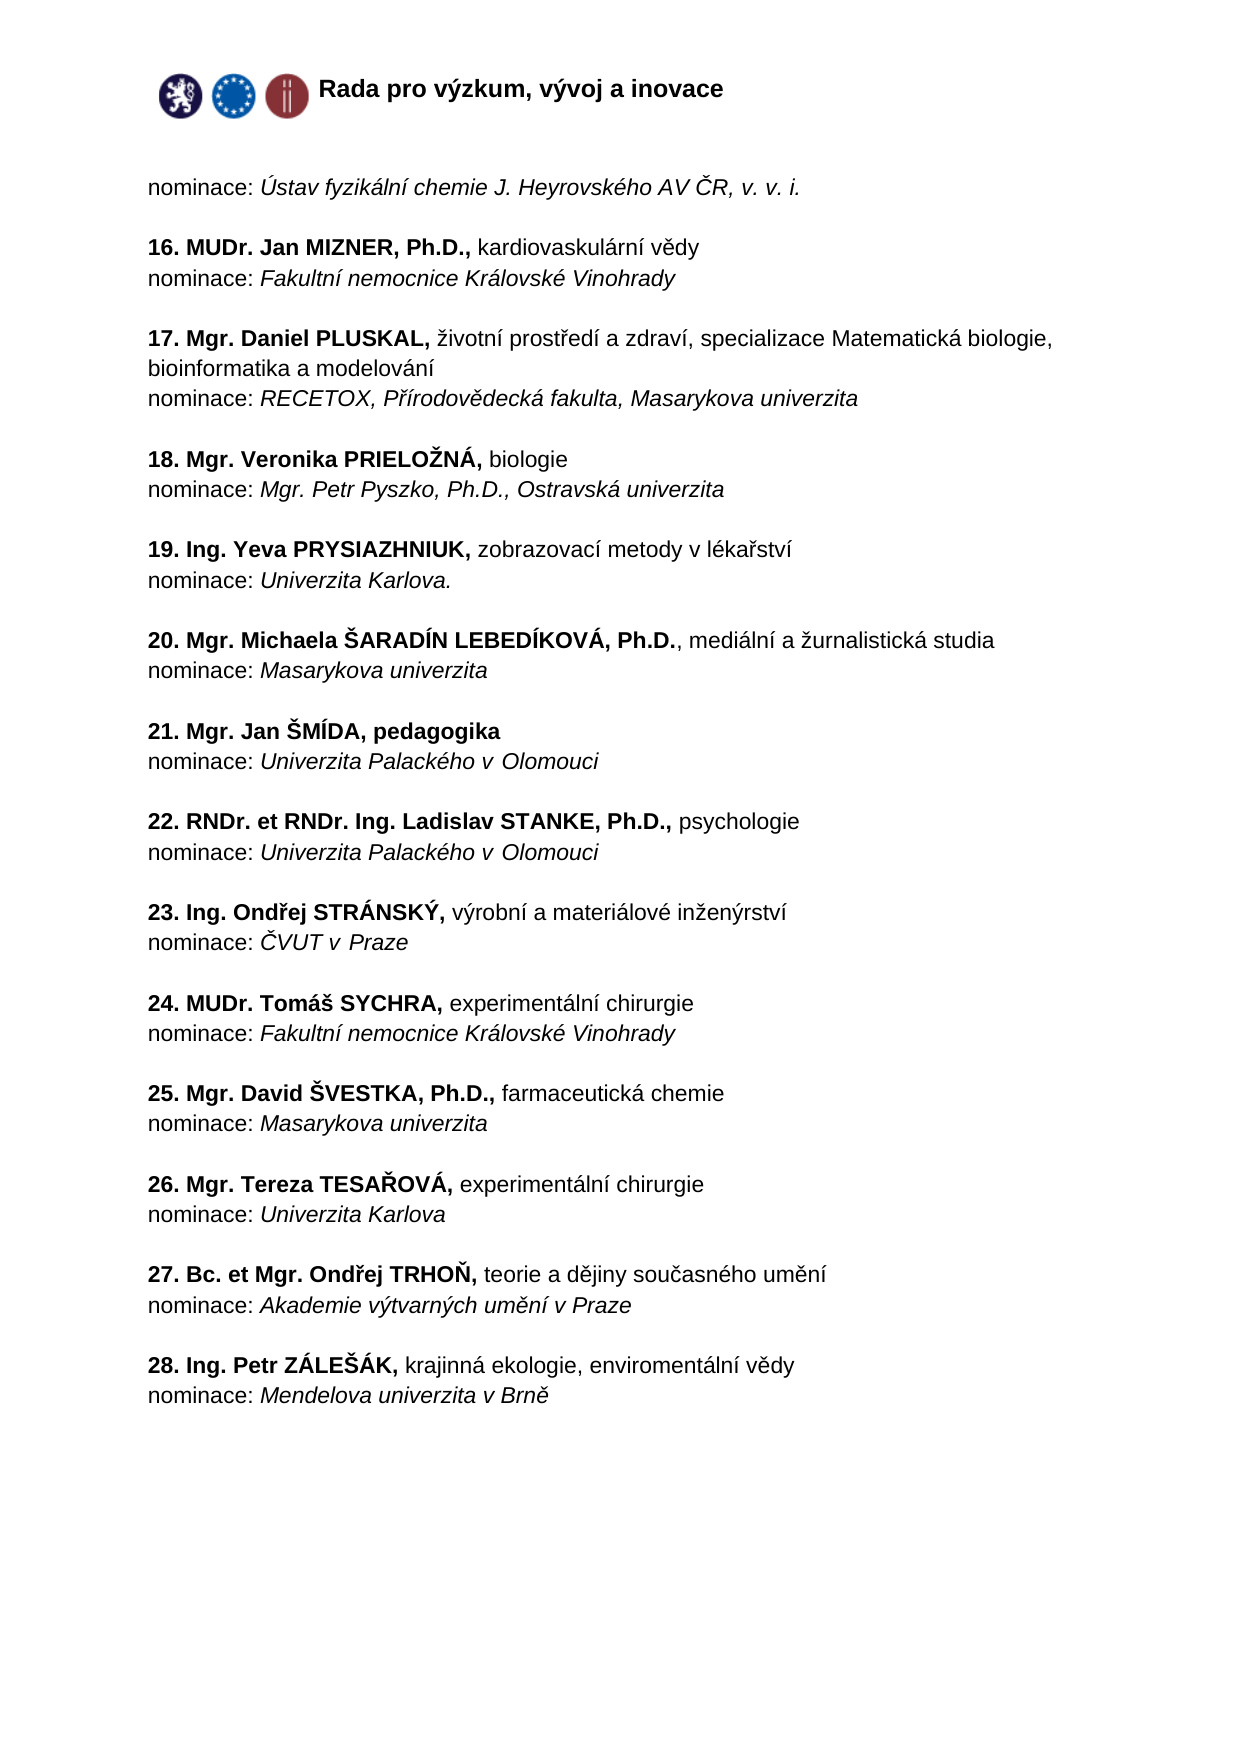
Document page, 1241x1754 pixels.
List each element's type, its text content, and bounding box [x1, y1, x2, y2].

text 28. Ing. Petr ZÁLEŠÁK, krajinná ekologie, enviromentální vědy [148, 1352, 1093, 1378]
text 20. Mgr. Michaela ŠARADÍN LEBEDÍKOVÁ, Ph.D., mediální a žurnalistická studia [148, 627, 1093, 653]
text nominace: Mgr. Petr Pyszko, Ph.D., Ostravská univerzita [148, 476, 1093, 502]
text 17. Mgr. Daniel PLUSKAL, životní prostředí a zdraví, specializace Matematická biologie, bioinformatika a modelování [148, 325, 1093, 382]
text nominace: RECETOX, Přírodovědecká fakulta, Masarykova univerzita [148, 385, 1093, 412]
text nominace: Univerzita Palackého v Olomouci [148, 748, 1093, 774]
text 16. MUDr. Jan MIZNER, Ph.D., kardiovaskulární vědy [148, 234, 1093, 261]
text 22. RNDr. et RNDr. Ing. Ladislav STANKE, Ph.D., psychologie [148, 808, 1093, 835]
text nominace: Fakultní nemocnice Královské Vinohrady [148, 264, 1093, 291]
picture [158, 73, 309, 120]
text nominace: Ústav fyzikální chemie J. Heyrovského AV ČR, v. v. i. [148, 174, 1093, 200]
text 27. Bc. et Mgr. Ondřej TRHOŇ, teorie a dějiny současného umění [148, 1261, 1093, 1288]
text nominace: ČVUT v Praze [148, 929, 1093, 956]
text 21. Mgr. Jan ŠMÍDA, pedagogika [148, 718, 1093, 744]
text nominace: Masarykova univerzita [148, 1110, 1093, 1137]
text nominace: Masarykova univerzita [148, 657, 1093, 684]
text nominace: Univerzita Palackého v Olomouci [148, 838, 1093, 865]
text 25. Mgr. David ŠVESTKA, Ph.D., farmaceutická chemie [148, 1080, 1093, 1107]
text nominace: Akademie výtvarných umění v Praze [148, 1292, 1093, 1318]
text nominace: Fakultní nemocnice Královské Vinohrady [148, 1020, 1093, 1046]
text 18. Mgr. Veronika PRIELOŽNÁ, biologie [148, 446, 1093, 472]
text 26. Mgr. Tereza TESAŘOVÁ, experimentální chirurgie [148, 1171, 1093, 1197]
text nominace: Univerzita Karlova. [148, 567, 1093, 593]
text nominace: Mendelova univerzita v Brně [148, 1382, 1093, 1409]
text nominace: Univerzita Karlova [148, 1201, 1093, 1227]
text 19. Ing. Yeva PRYSIAZHNIUK, zobrazovací metody v lékařství [148, 536, 1093, 563]
text 24. MUDr. Tomáš SYCHRA, experimentální chirurgie [148, 989, 1093, 1016]
text 23. Ing. Ondřej STRÁNSKÝ, výrobní a materiálové inženýrství [148, 899, 1093, 925]
